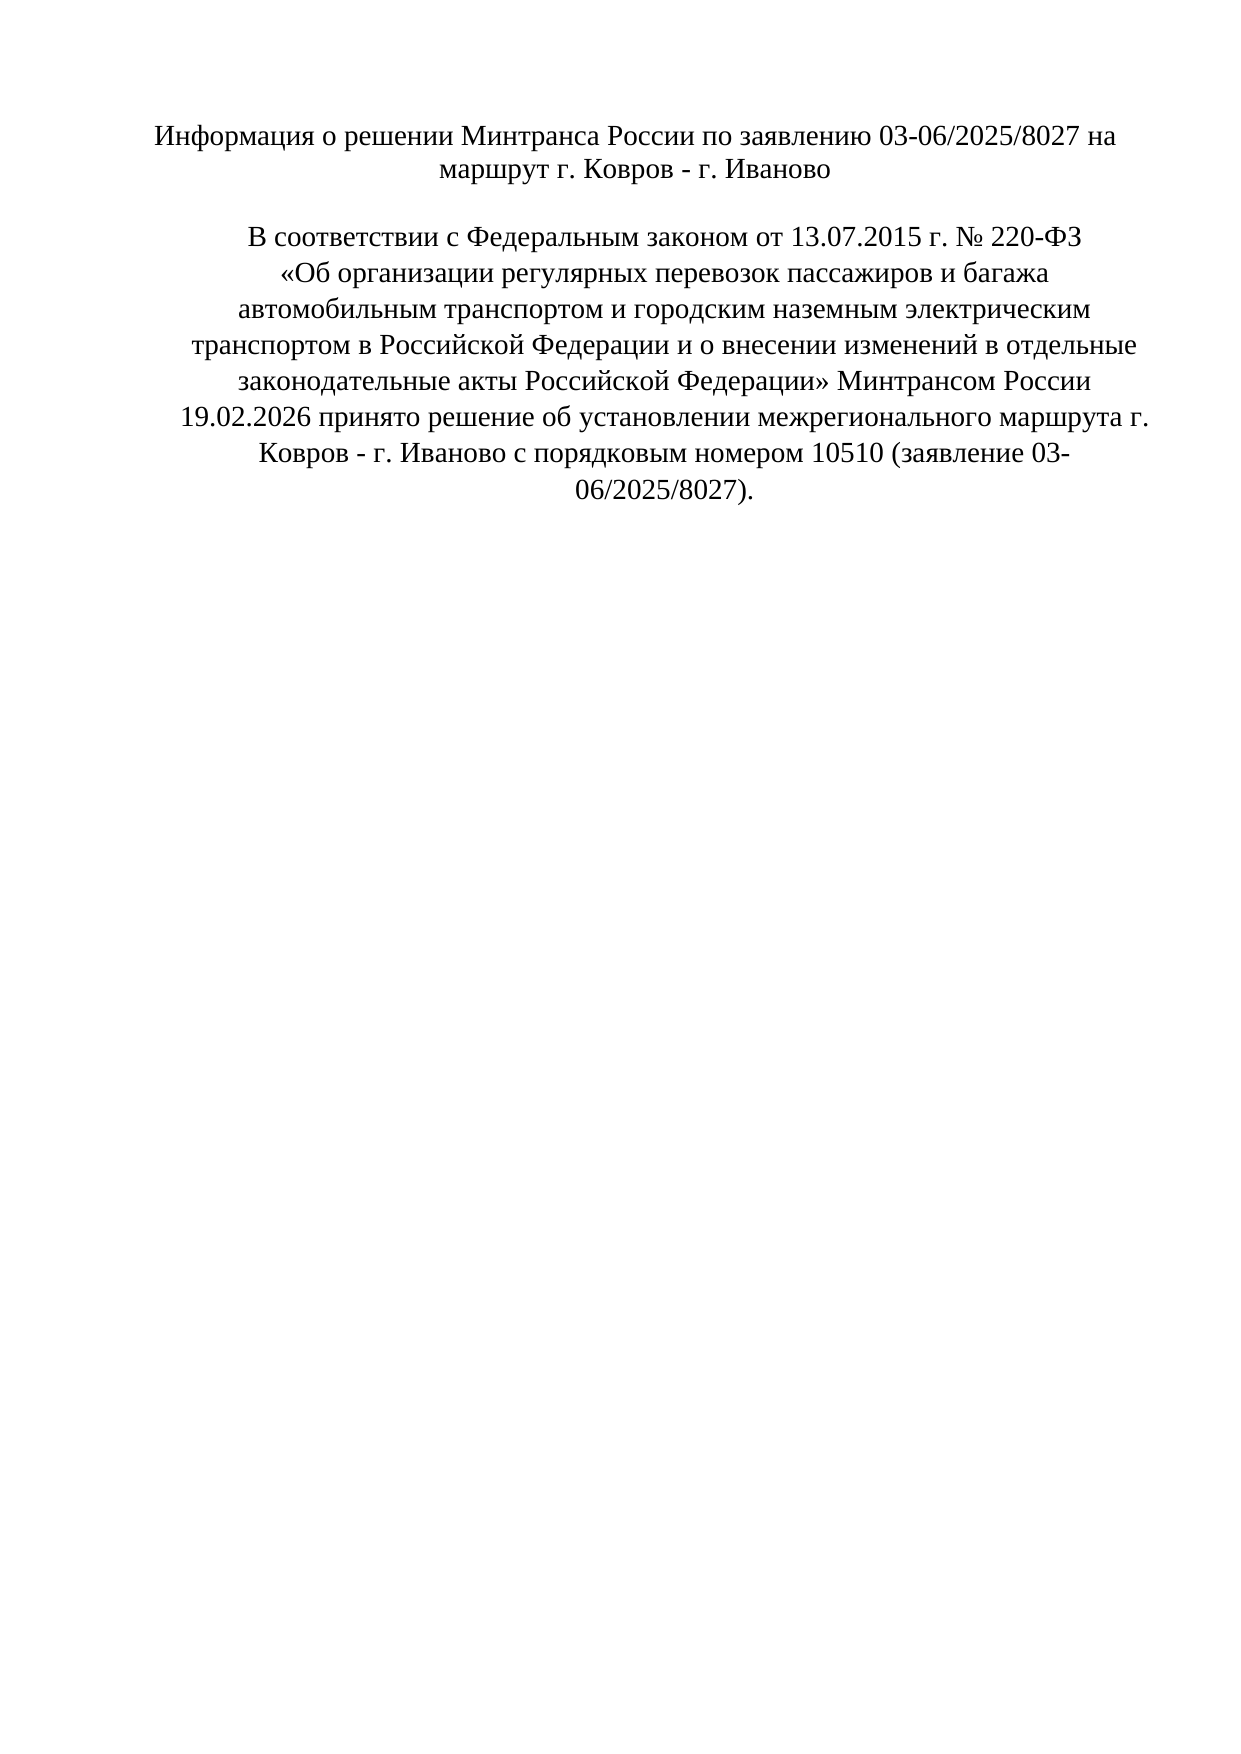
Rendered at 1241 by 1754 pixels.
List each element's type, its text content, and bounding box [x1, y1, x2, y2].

text Информация о решении Минтранса России по заявлению 03-06/2025/8027 на маршрут г. Ковров - г. Иваново [118, 118, 1152, 185]
text В соответствии с Федеральным законом от 13.07.2015 г. № 220-ФЗ «Об организации регулярных перевозок пассажиров и багажа автомобильным транспортом и городским наземным электрическим транспортом в Российской Федерации и о внесении изменений в отдельные законодательные акты Российской Федерации» Минтрансом России 19.02.2026 принято решение об установлении межрегионального маршрута г. Ковров - г. Иваново с порядковым номером 10510 (заявление 03-06/2025/8027). [177, 219, 1152, 505]
